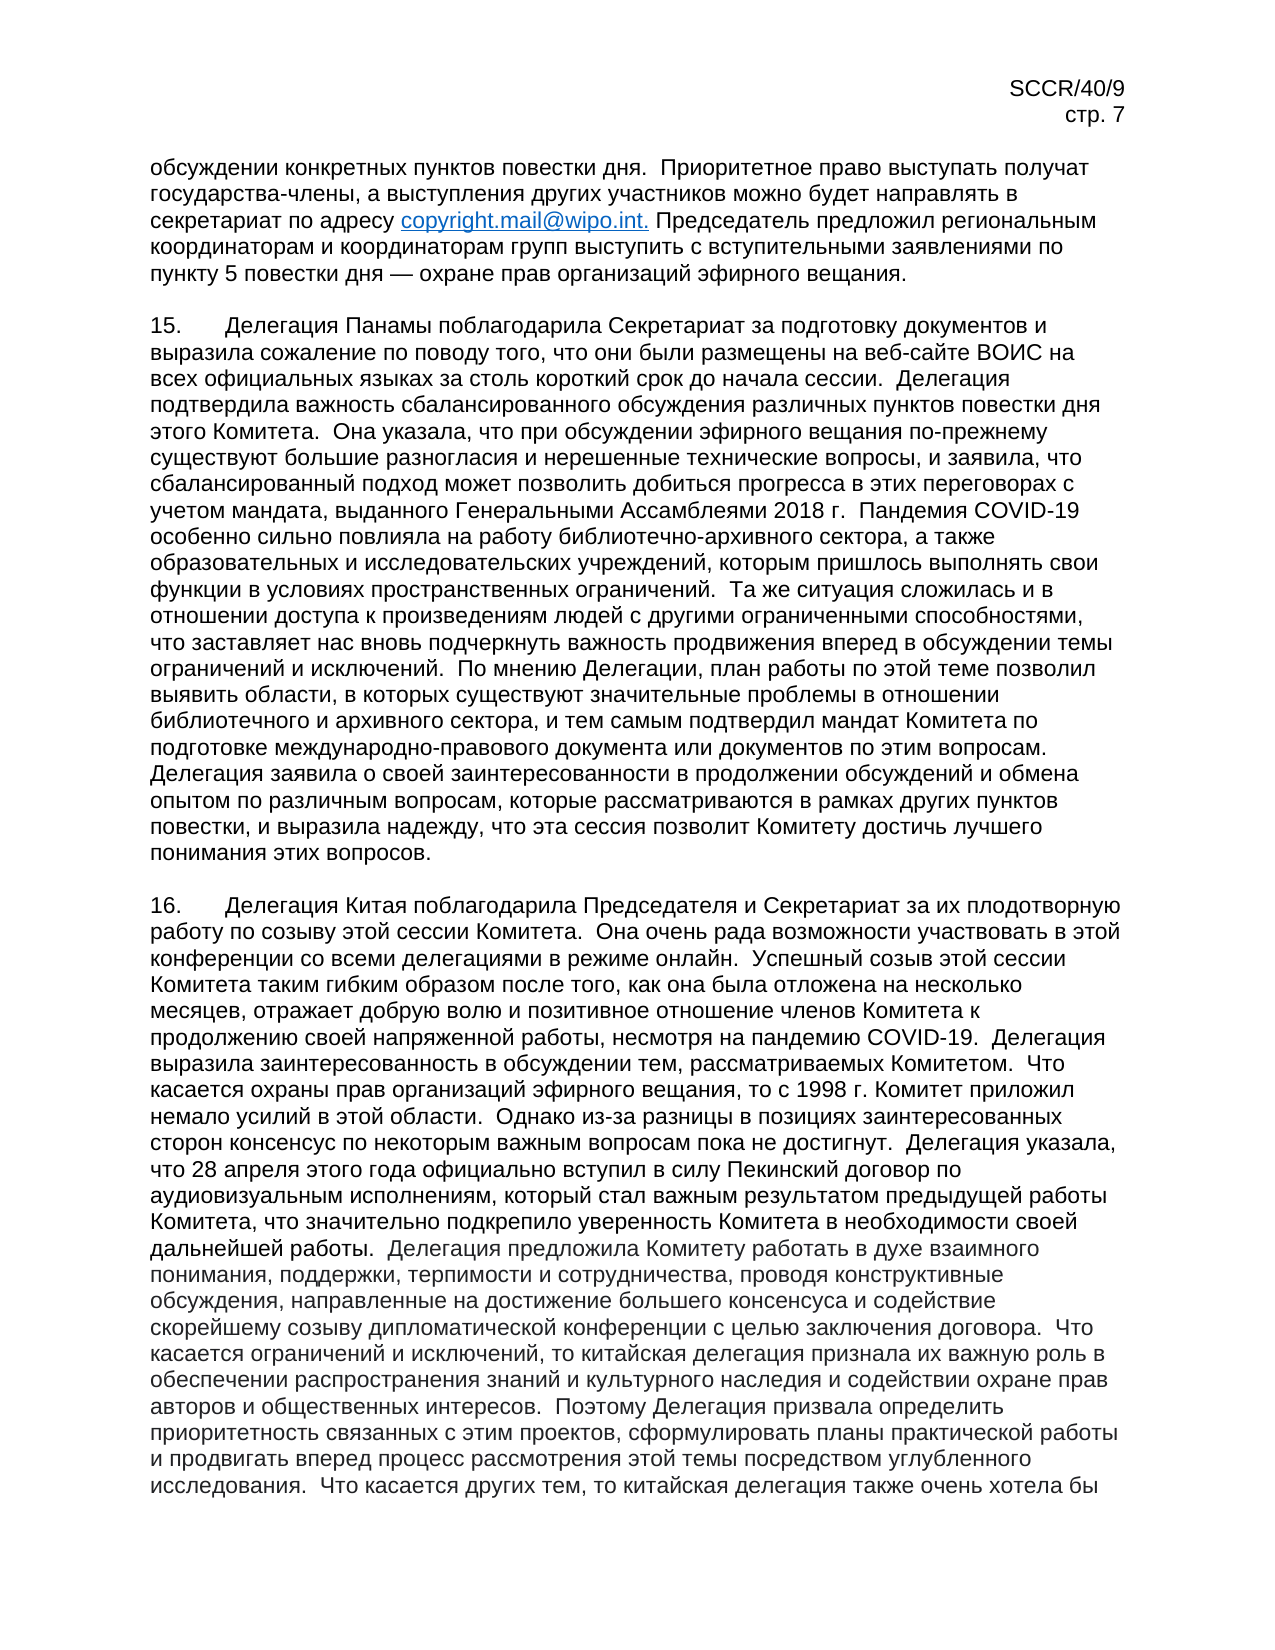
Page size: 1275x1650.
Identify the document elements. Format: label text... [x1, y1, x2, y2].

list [150, 154, 1125, 286]
list Делегация Панамы поблагодарила Секретариат за подготовку документов и выразила сожаление по поводу того, что они были размещены на веб-сайте ВОИС на всех официальных языках за столь короткий срок до начала сессии. Делегация подтвердила важность сбалансированного обсуждения различных пунктов повестки дня этого Комитета. Она указала, что при обсуждении эфирного вещания по-прежнему существуют большие разногласия и нерешенные технические вопросы, и заявила, что сбалансированный подход может позволить добиться прогресса в этих переговорах с учетом мандата, выданного Генеральными Ассамблеями 2018 г. Пандемия COVID-19 особенно сильно повлияла на работу библиотечно-архивного сектора, а также образовательных и исследовательских учреждений, которым пришлось выполнять свои функции в условиях пространственных ограничений. Та же ситуация сложилась и в отношении доступа к произведениям людей с другими ограниченными способностями, что заставляет нас вновь подчеркнуть важность продвижения вперед в обсуждении темы ограничений и исключений. По мнению Делегации, план работы по этой теме позволил выявить области, в которых существуют значительные проблемы в отношении библиотечного и архивного сектора, и тем самым подтвердил мандат Комитета по подготовке международно-правового документа или документов по этим вопросам. Делегация заявила о своей заинтересованности в продолжении обсуждений и обмена опытом по различным вопросам, которые рассматриваются в рамках других пунктов повестки, и выразила надежду, что эта сессия позволит Комитету достичь лучшего понимания этих вопросов. [150, 312, 1125, 866]
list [150, 892, 1125, 1498]
